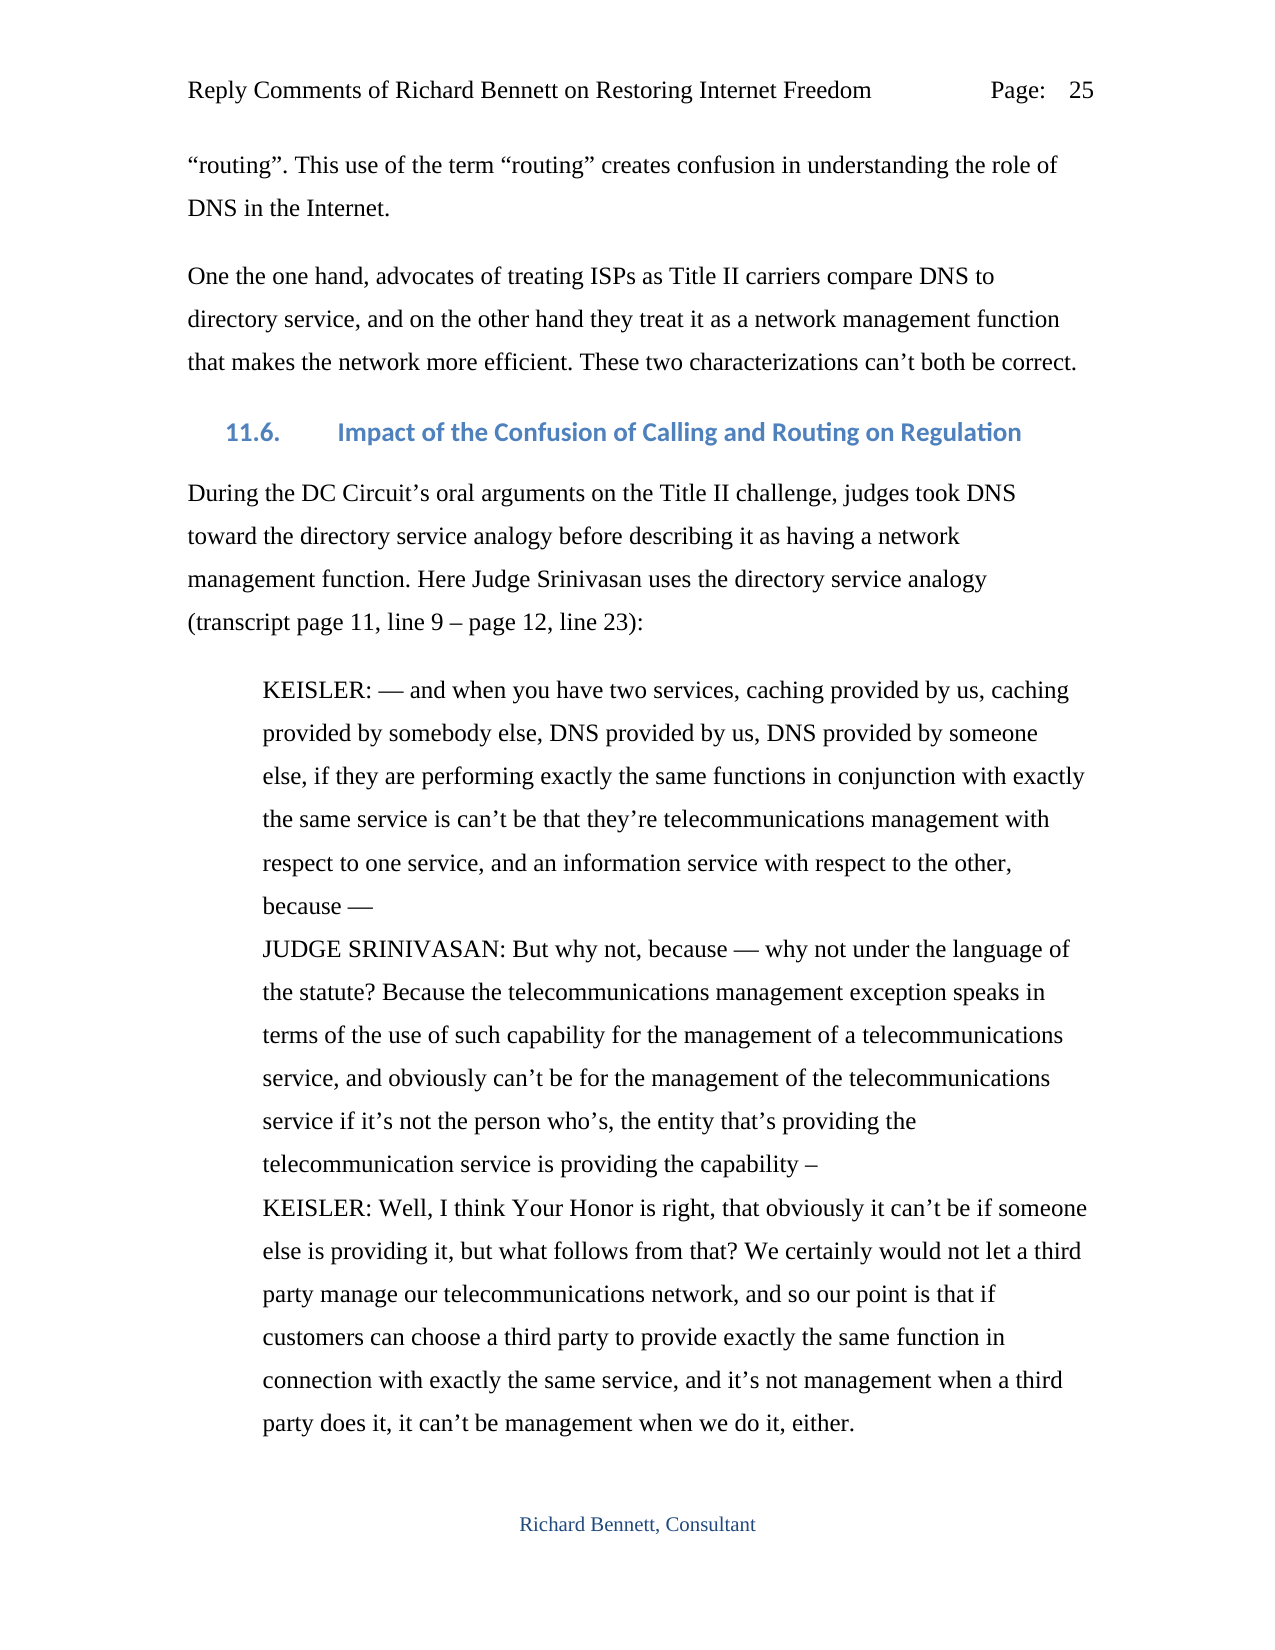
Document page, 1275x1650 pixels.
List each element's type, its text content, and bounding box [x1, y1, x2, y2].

text During the DC Circuit’s oral arguments on the Title II challenge, judges took DNS toward the directory service analogy before describing it as having a network management function. Here Judge Srinivasan uses the directory service analogy (transcript page 11, line 9 – page 12, line 23): [187, 478, 1087, 636]
text KEISLER: Well, I think Your Honor is right, that obviously it can’t be if someone else is providing it, but what follows from that? We certainly would not let a third party manage our telecommunications network, and so our point is that if customers can choose a third party to provide exactly the same function in connection with exactly the same service, and it’s not management when a third party does it, it can’t be management when we do it, either. [262, 1193, 1087, 1437]
subtitle Impact of the Confusion of Calling and Routing on Regulation [225, 416, 1087, 449]
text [187, 150, 1087, 222]
text JUDGE SRINIVASAN: But why not, because — why not under the language of the statute? Because the telecommunications management exception speaks in terms of the use of such capability for the management of a telecommunications service, and obviously can’t be for the management of the telecommunications service if it’s not the person who’s, the entity that’s providing the telecommunication service is providing the capability – [262, 934, 1087, 1178]
text KEISLER: — and when you have two services, caching provided by us, caching provided by somebody else, DNS provided by us, DNS provided by someone else, if they are performing exactly the same functions in conjunction with exactly the same service is can’t be that they’re telecommunications management with respect to one service, and an information service with respect to the other, because — [262, 675, 1087, 919]
text One the one hand, advocates of treating ISPs as Title II carriers compare DNS to directory service, and on the other hand they treat it as a network management function that makes the network more efficient. These two characterizations can’t both be correct. [187, 261, 1087, 376]
